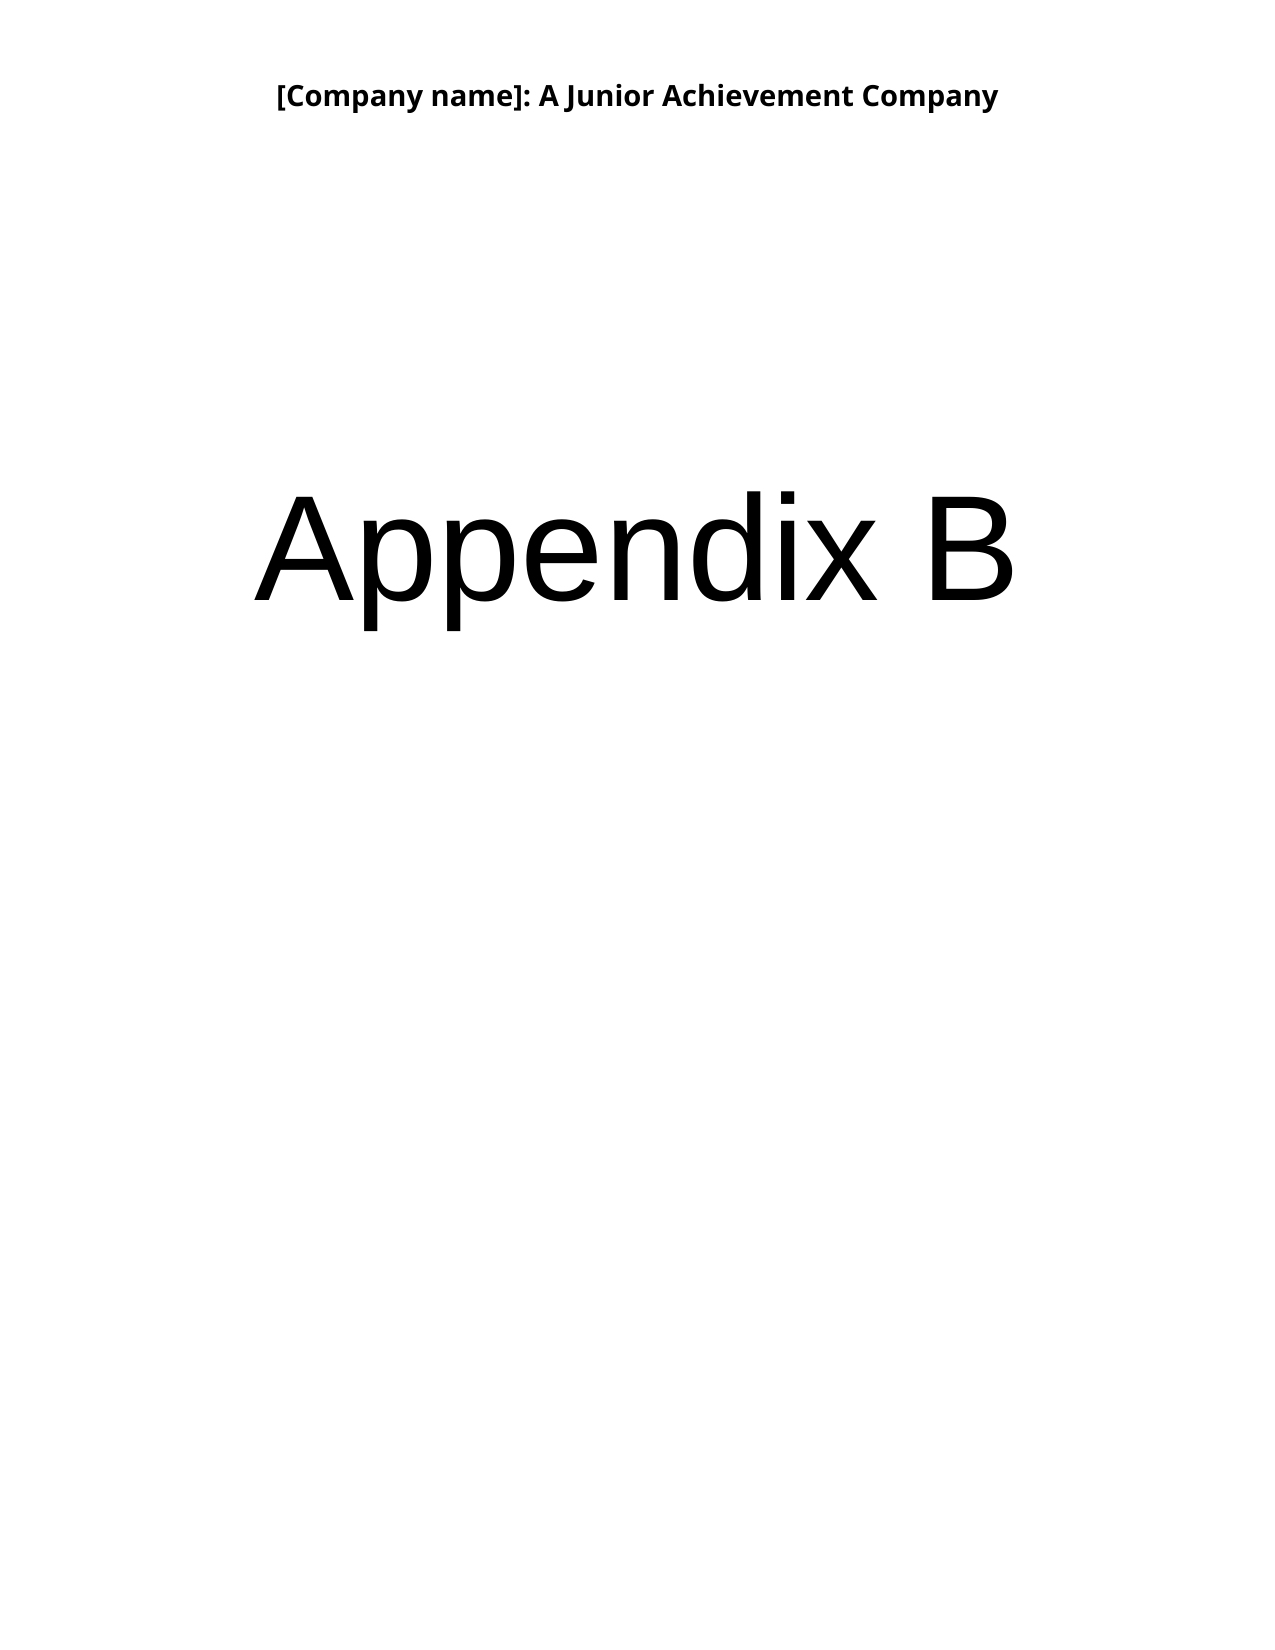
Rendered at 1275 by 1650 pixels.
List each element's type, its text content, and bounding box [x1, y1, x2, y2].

text Appendix B [187, 460, 1087, 632]
